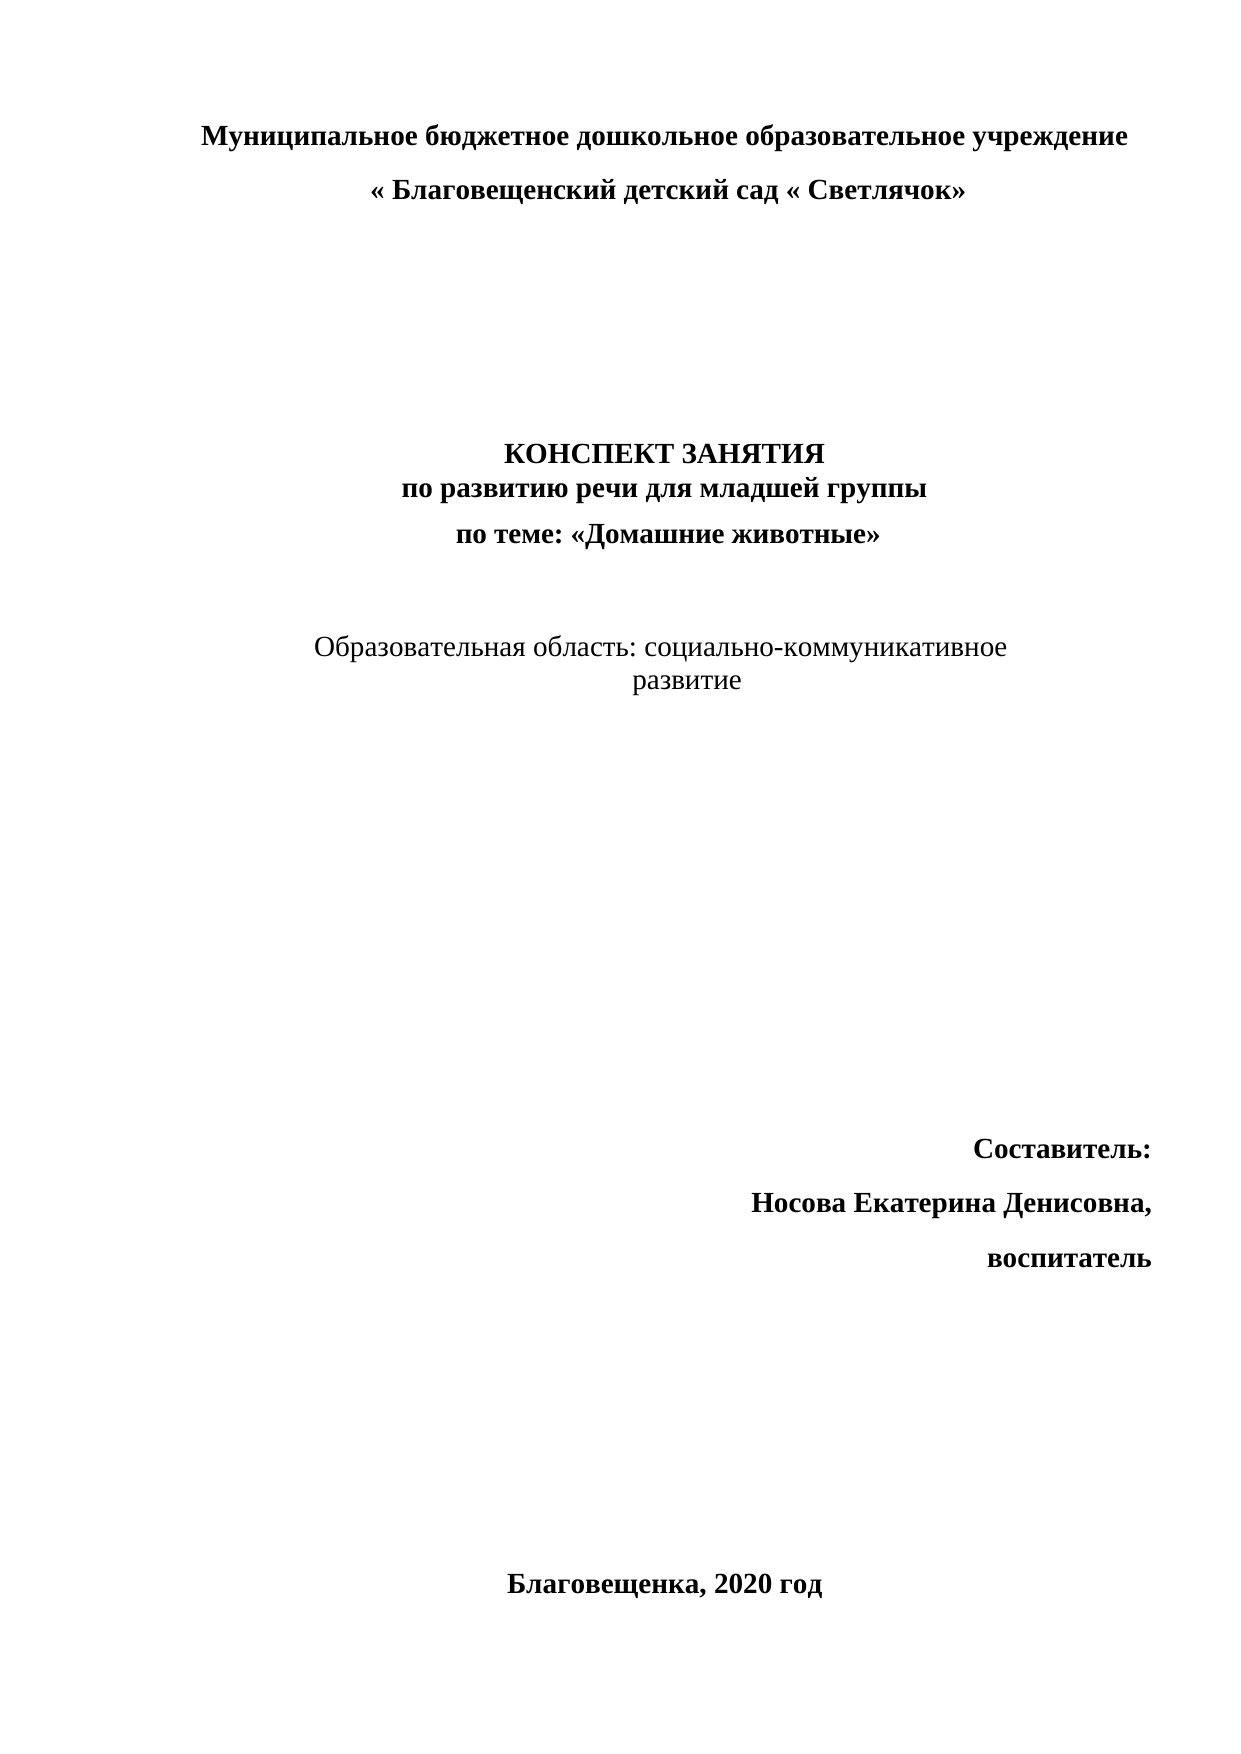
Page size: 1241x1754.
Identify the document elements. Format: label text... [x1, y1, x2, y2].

list КОНСПЕКТ ЗАНЯТИЯ [177, 436, 1152, 470]
text Носова Екатерина Денисовна, [177, 1185, 1152, 1219]
text Составитель: [177, 1131, 1152, 1164]
text « Благовещенский детский сад « Светлячок» [177, 172, 1152, 206]
list Образовательная область: социально-коммуникативное развитие [177, 629, 1152, 696]
list по развитию речи для младшей группы [177, 470, 1152, 503]
text воспитатель [177, 1240, 1152, 1273]
text Муниципальное бюджетное дошкольное образовательное учреждение [177, 118, 1152, 152]
text Благовещенка, 2020 год [177, 1566, 1152, 1599]
subtitle по теме: «Домашние животные» [177, 516, 1152, 549]
